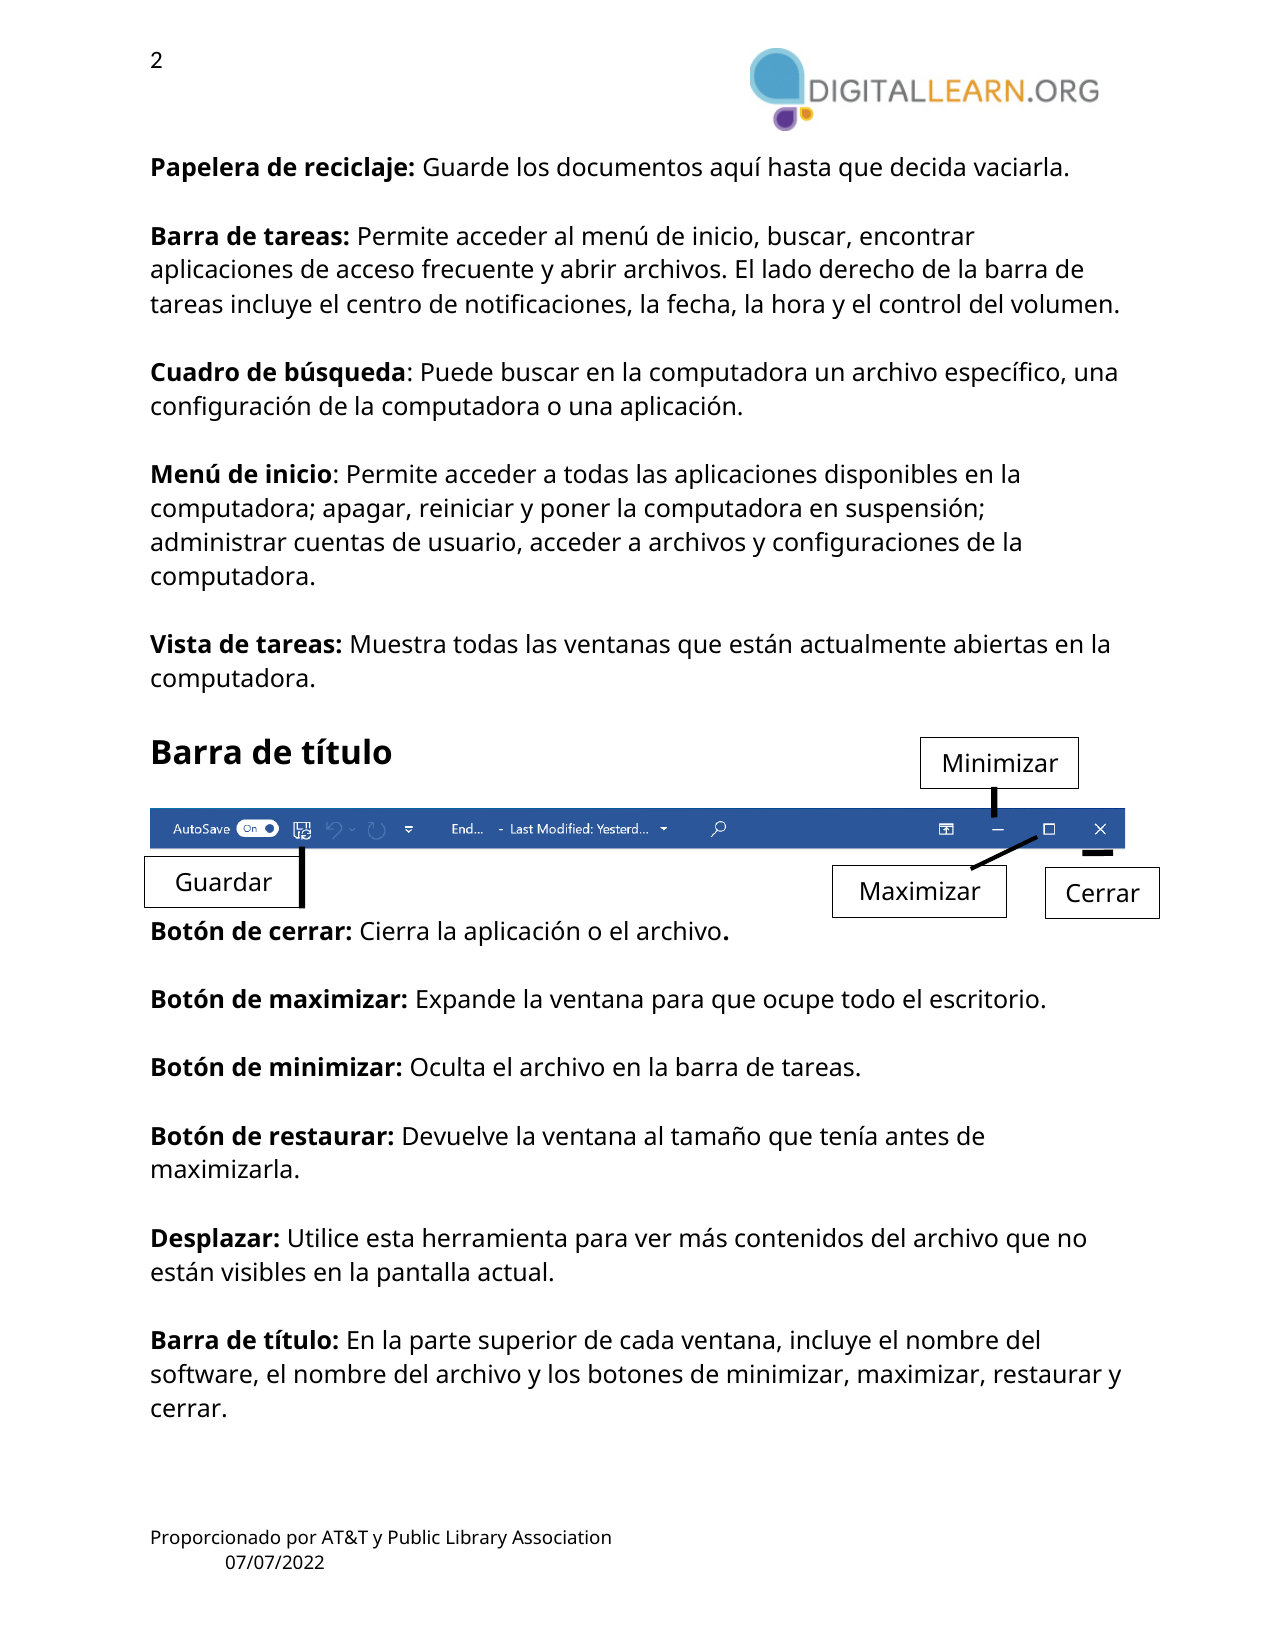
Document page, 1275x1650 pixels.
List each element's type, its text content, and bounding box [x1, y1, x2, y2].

text Papelera de reciclaje: Guarde los documentos aquí hasta que decida vaciarla. [150, 150, 1125, 184]
text Barra de título [150, 729, 1125, 774]
text Botón de cerrar: Cierra la aplicación o el archivo. [150, 914, 1125, 948]
text Menú de inicio: Permite acceder a todas las aplicaciones disponibles en la computadora; apagar, reiniciar y poner la computadora en suspensión; administrar cuentas de usuario, acceder a archivos y configuraciones de la computadora. [150, 457, 1125, 593]
text Cuadro de búsqueda: Puede buscar en la computadora un archivo específico, una configuración de la computadora o una aplicación. [150, 354, 1125, 422]
picture [150, 808, 1125, 850]
picture [750, 48, 1099, 131]
text Botón de maximizar: Expande la ventana para que ocupe todo el escritorio. [150, 982, 1125, 1016]
text Barra de tareas: Permite acceder al menú de inicio, buscar, encontrar aplicaciones de acceso frecuente y abrir archivos. El lado derecho de la barra de tareas incluye el centro de notificaciones, la fecha, la hora y el control del volumen. [150, 218, 1125, 320]
text Botón de restaurar: Devuelve la ventana al tamaño que tenía antes de maximizarla. [150, 1118, 1125, 1186]
text Vista de tareas: Muestra todas las ventanas que están actualmente abiertas en la computadora. [150, 627, 1125, 695]
text Barra de título: En la parte superior de cada ventana, incluye el nombre del software, el nombre del archivo y los botones de minimizar, maximizar, restaurar y cerrar. [150, 1322, 1125, 1425]
text Desplazar: Utilice esta herramienta para ver más contenidos del archivo que no están visibles en la pantalla actual. [150, 1220, 1125, 1288]
text Botón de minimizar: Oculta el archivo en la barra de tareas. [150, 1050, 1125, 1084]
